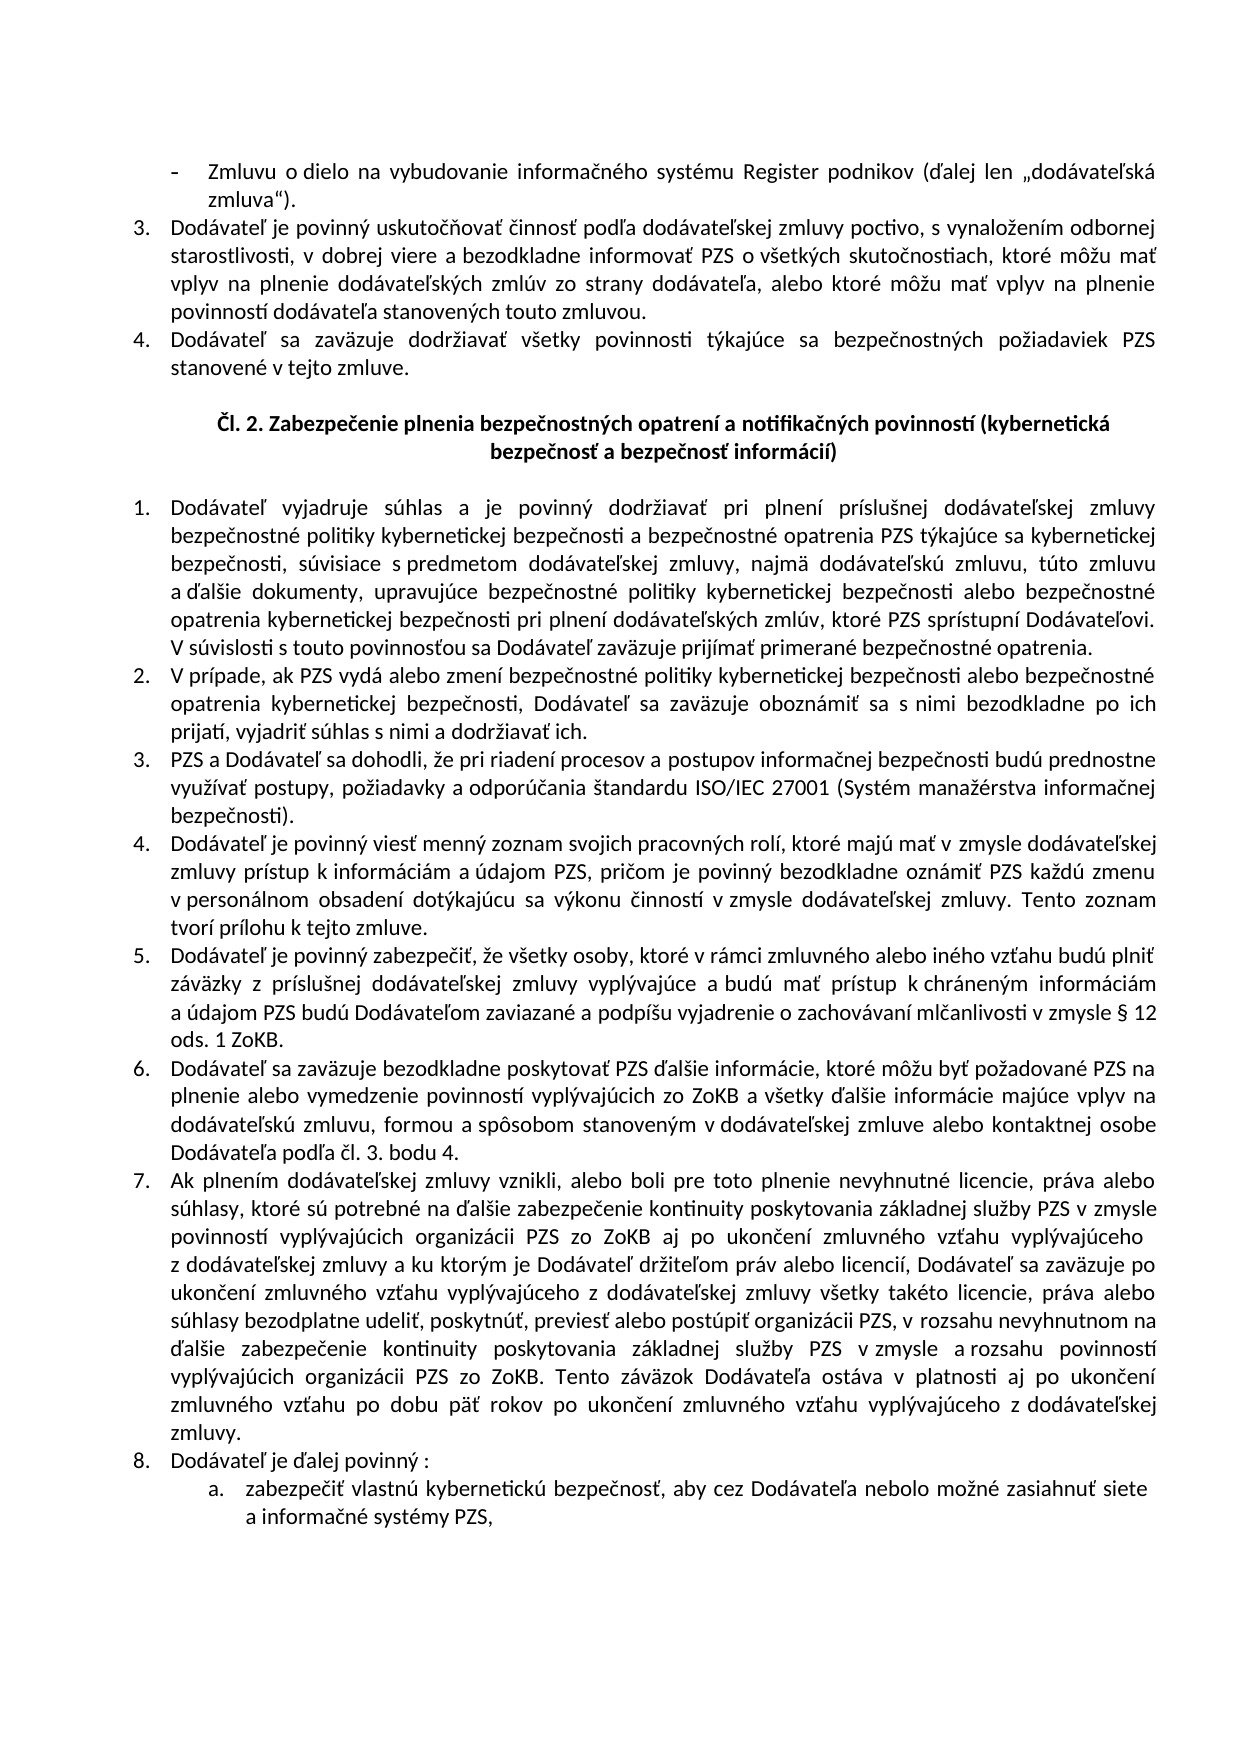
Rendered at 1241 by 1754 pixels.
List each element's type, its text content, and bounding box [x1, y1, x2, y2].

list Dodávateľ sa zaväzuje dodržiavať všetky povinnosti týkajúce sa bezpečnostných požiadaviek PZS stanovené v tejto zmluve. [133, 325, 1157, 381]
list Dodávateľ je povinný uskutočňovať činnosť podľa dodávateľskej zmluvy poctivo, s vynaložením odbornej starostlivosti, v dobrej viere a bezodkladne informovať PZS o všetkých skutočnostiach, ktoré môžu mať vplyv na plnenie dodávateľských zmlúv zo strany dodávateľa, alebo ktoré môžu mať vplyv na plnenie povinností dodávateľa stanovených touto zmluvou. [133, 213, 1157, 325]
list Dodávateľ je povinný zabezpečiť, že všetky osoby, ktoré v rámci zmluvného alebo iného vzťahu budú plniť záväzky z príslušnej dodávateľskej zmluvy vyplývajúce a budú mať prístup k chráneným informáciám a údajom PZS budú Dodávateľom zaviazané a podpíšu vyjadrenie o zachovávaní mlčanlivosti v zmysle § 12 ods. 1 ZoKB. [133, 942, 1157, 1054]
list Dodávateľ vyjadruje súhlas a je povinný dodržiavať pri plnení príslušnej dodávateľskej zmluvy bezpečnostné politiky kybernetickej bezpečnosti a bezpečnostné opatrenia PZS týkajúce sa kybernetickej bezpečnosti, súvisiace s predmetom dodávateľskej zmluvy, najmä dodávateľskú zmluvu, túto zmluvu a ďalšie dokumenty, upravujúce bezpečnostné politiky kybernetickej bezpečnosti alebo bezpečnostné opatrenia kybernetickej bezpečnosti pri plnení dodávateľských zmlúv, ktoré PZS sprístupní Dodávateľovi. V súvislosti s touto povinnosťou sa Dodávateľ zaväzuje prijímať primerané bezpečnostné opatrenia. [133, 493, 1157, 661]
list Zmluvu o dielo na vybudovanie informačného systému Register podnikov (ďalej len „dodávateľská zmluva“). [170, 156, 1157, 213]
list zabezpečiť vlastnú kybernetickú bezpečnosť, aby cez Dodávateľa nebolo možné zasiahnuť siete a informačné systémy PZS, [208, 1474, 1157, 1530]
text Čl. 2. Zabezpečenie plnenia bezpečnostných opatrení a notifikačných povinností (kybernetická bezpečnosť a bezpečnosť informácií) [170, 409, 1157, 465]
list PZS a Dodávateľ sa dohodli, že pri riadení procesov a postupov informačnej bezpečnosti budú prednostne využívať postupy, požiadavky a odporúčania štandardu ISO/IEC 27001 (Systém manažérstva informačnej bezpečnosti). [133, 745, 1157, 829]
list Dodávateľ je povinný viesť menný zoznam svojich pracovných rolí, ktoré majú mať v zmysle dodávateľskej zmluvy prístup k informáciám a údajom PZS, pričom je povinný bezodkladne oznámiť PZS každú zmenu v personálnom obsadení dotýkajúcu sa výkonu činností v zmysle dodávateľskej zmluvy. Tento zoznam tvorí prílohu k tejto zmluve. [133, 829, 1157, 942]
list V prípade, ak PZS vydá alebo zmení bezpečnostné politiky kybernetickej bezpečnosti alebo bezpečnostné opatrenia kybernetickej bezpečnosti, Dodávateľ sa zaväzuje oboznámiť sa s nimi bezodkladne po ich prijatí, vyjadriť súhlas s nimi a dodržiavať ich. [133, 661, 1157, 745]
list Dodávateľ je ďalej povinný : [133, 1446, 1157, 1474]
list Dodávateľ sa zaväzuje bezodkladne poskytovať PZS ďalšie informácie, ktoré môžu byť požadované PZS na plnenie alebo vymedzenie povinností vyplývajúcich zo ZoKB a všetky ďalšie informácie majúce vplyv na dodávateľskú zmluvu, formou a spôsobom stanoveným v dodávateľskej zmluve alebo kontaktnej osobe Dodávateľa podľa čl. 3. bodu 4. [133, 1054, 1157, 1166]
list Ak plnením dodávateľskej zmluvy vznikli, alebo boli pre toto plnenie nevyhnutné licencie, práva alebo súhlasy, ktoré sú potrebné na ďalšie zabezpečenie kontinuity poskytovania základnej služby PZS v zmysle povinností vyplývajúcich organizácii PZS zo ZoKB aj po ukončení zmluvného vzťahu vyplývajúceho z dodávateľskej zmluvy a ku ktorým je Dodávateľ držiteľom práv alebo licencií, Dodávateľ sa zaväzuje po ukončení zmluvného vzťahu vyplývajúceho z dodávateľskej zmluvy všetky takéto licencie, práva alebo súhlasy bezodplatne udeliť, poskytnúť, previesť alebo postúpiť organizácii PZS, v rozsahu nevyhnutnom na ďalšie zabezpečenie kontinuity poskytovania základnej služby PZS v zmysle a rozsahu povinností vyplývajúcich organizácii PZS zo ZoKB. Tento záväzok Dodávateľa ostáva v platnosti aj po ukončení zmluvného vzťahu po dobu päť rokov po ukončení zmluvného vzťahu vyplývajúceho z dodávateľskej zmluvy. [133, 1166, 1157, 1446]
